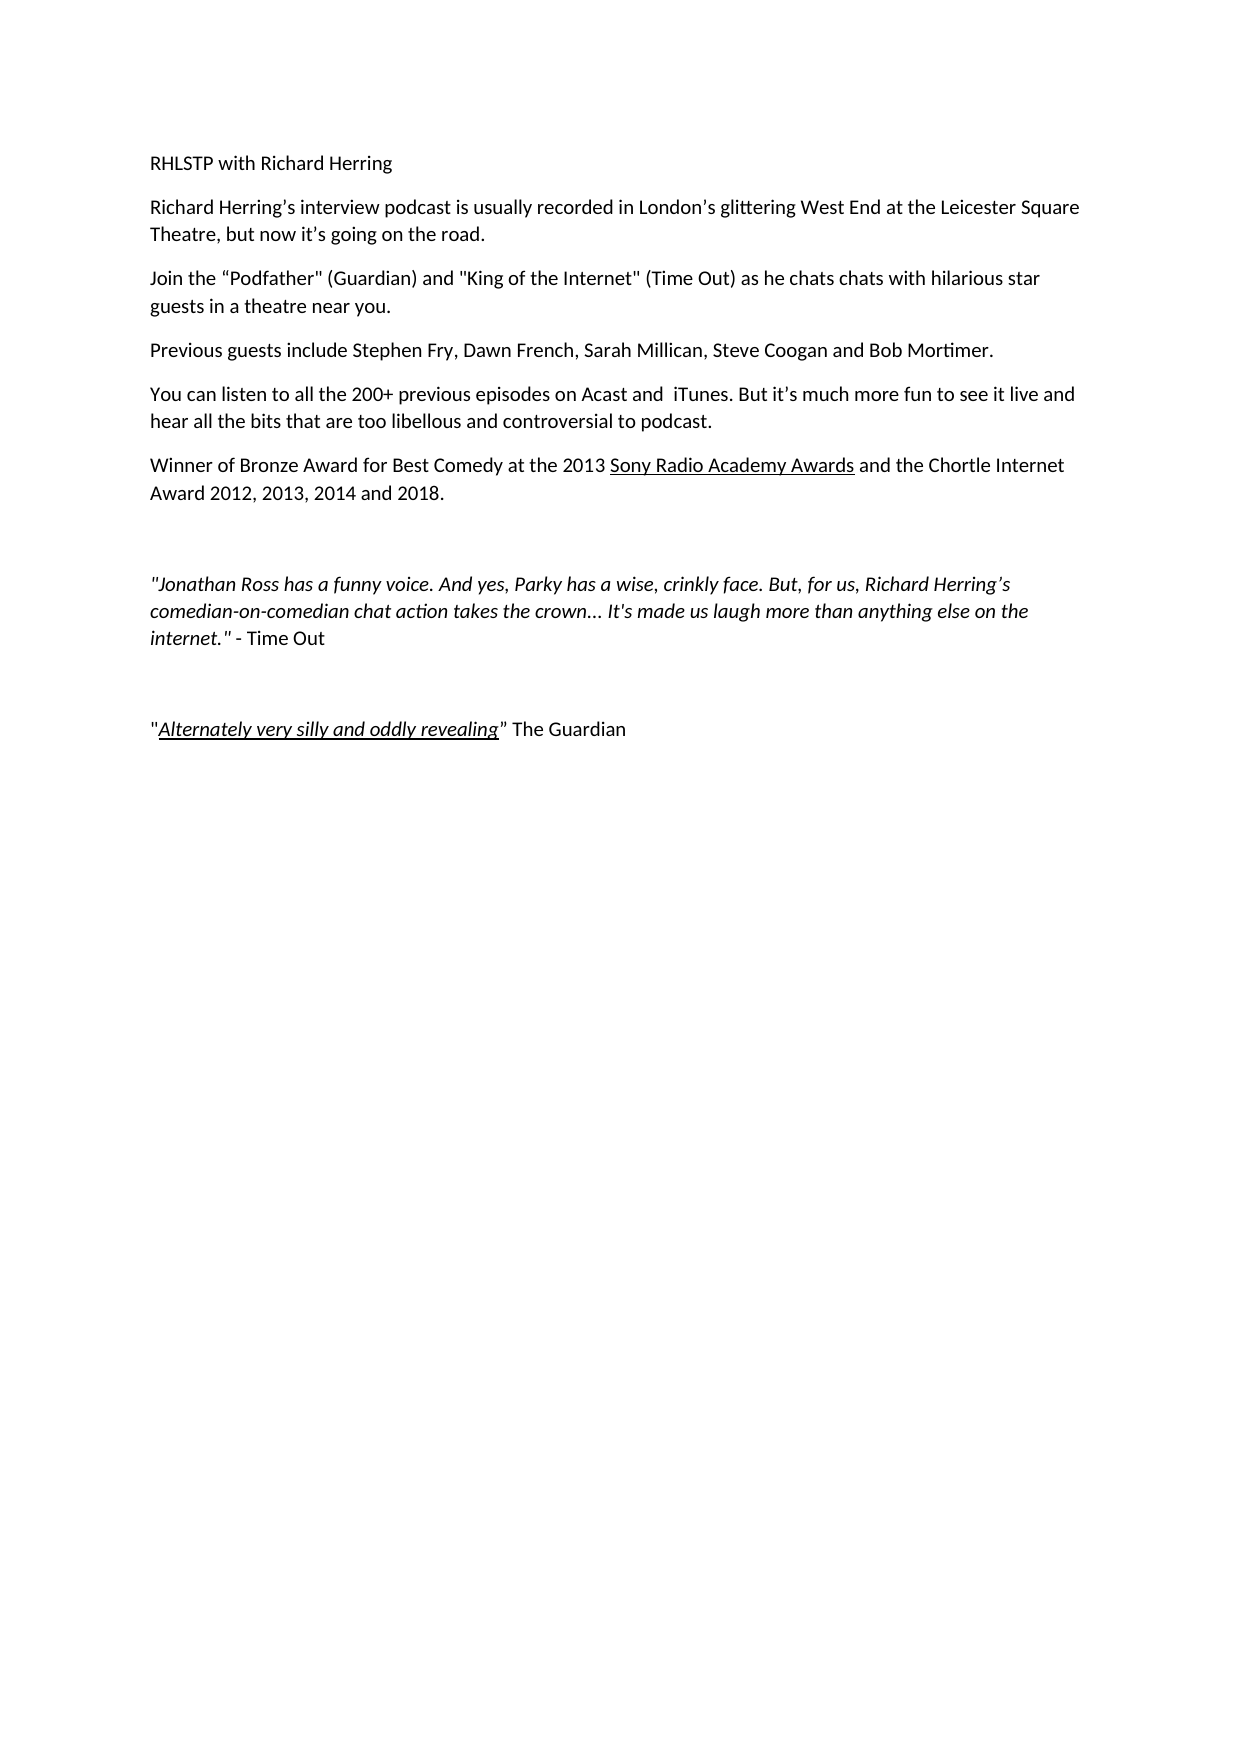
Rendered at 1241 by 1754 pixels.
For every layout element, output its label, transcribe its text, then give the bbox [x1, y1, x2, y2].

text Winner of Bronze Award for Best Comedy at the 2013 Sony Radio Academy Awards and the Chortle Internet Award 2012, 2013, 2014 and 2018. [150, 452, 1090, 505]
text Previous guests include Stephen Fry, Dawn French, Sarah Millican, Steve Coogan and Bob Mortimer. [150, 337, 1090, 362]
text "Jonathan Ross has a funny voice. And yes, Parky has a wise, crinkly face. But, for us, Richard Herring’s comedian-on-comedian chat action takes the crown... It's made us laugh more than anything else on the internet." - Time Out [150, 571, 1090, 651]
text "Alternately very silly and oddly revealing” The Guardian [150, 717, 1090, 742]
text Join the “Podfather" (Guardian) and "King of the Internet" (Time Out) as he chats chats with hilarious star guests in a theatre near you. [150, 266, 1090, 318]
text Richard Herring’s interview podcast is usually recorded in London’s glittering West End at the Leicester Square Theatre, but now it’s going on the road. [150, 194, 1090, 247]
text RHLSTP with Richard Herring [150, 150, 1090, 175]
text You can listen to all the 200+ previous episodes on Acast and iTunes. But it’s much more fun to see it live and hear all the bits that are too libellous and controversial to podcast. [150, 381, 1090, 434]
